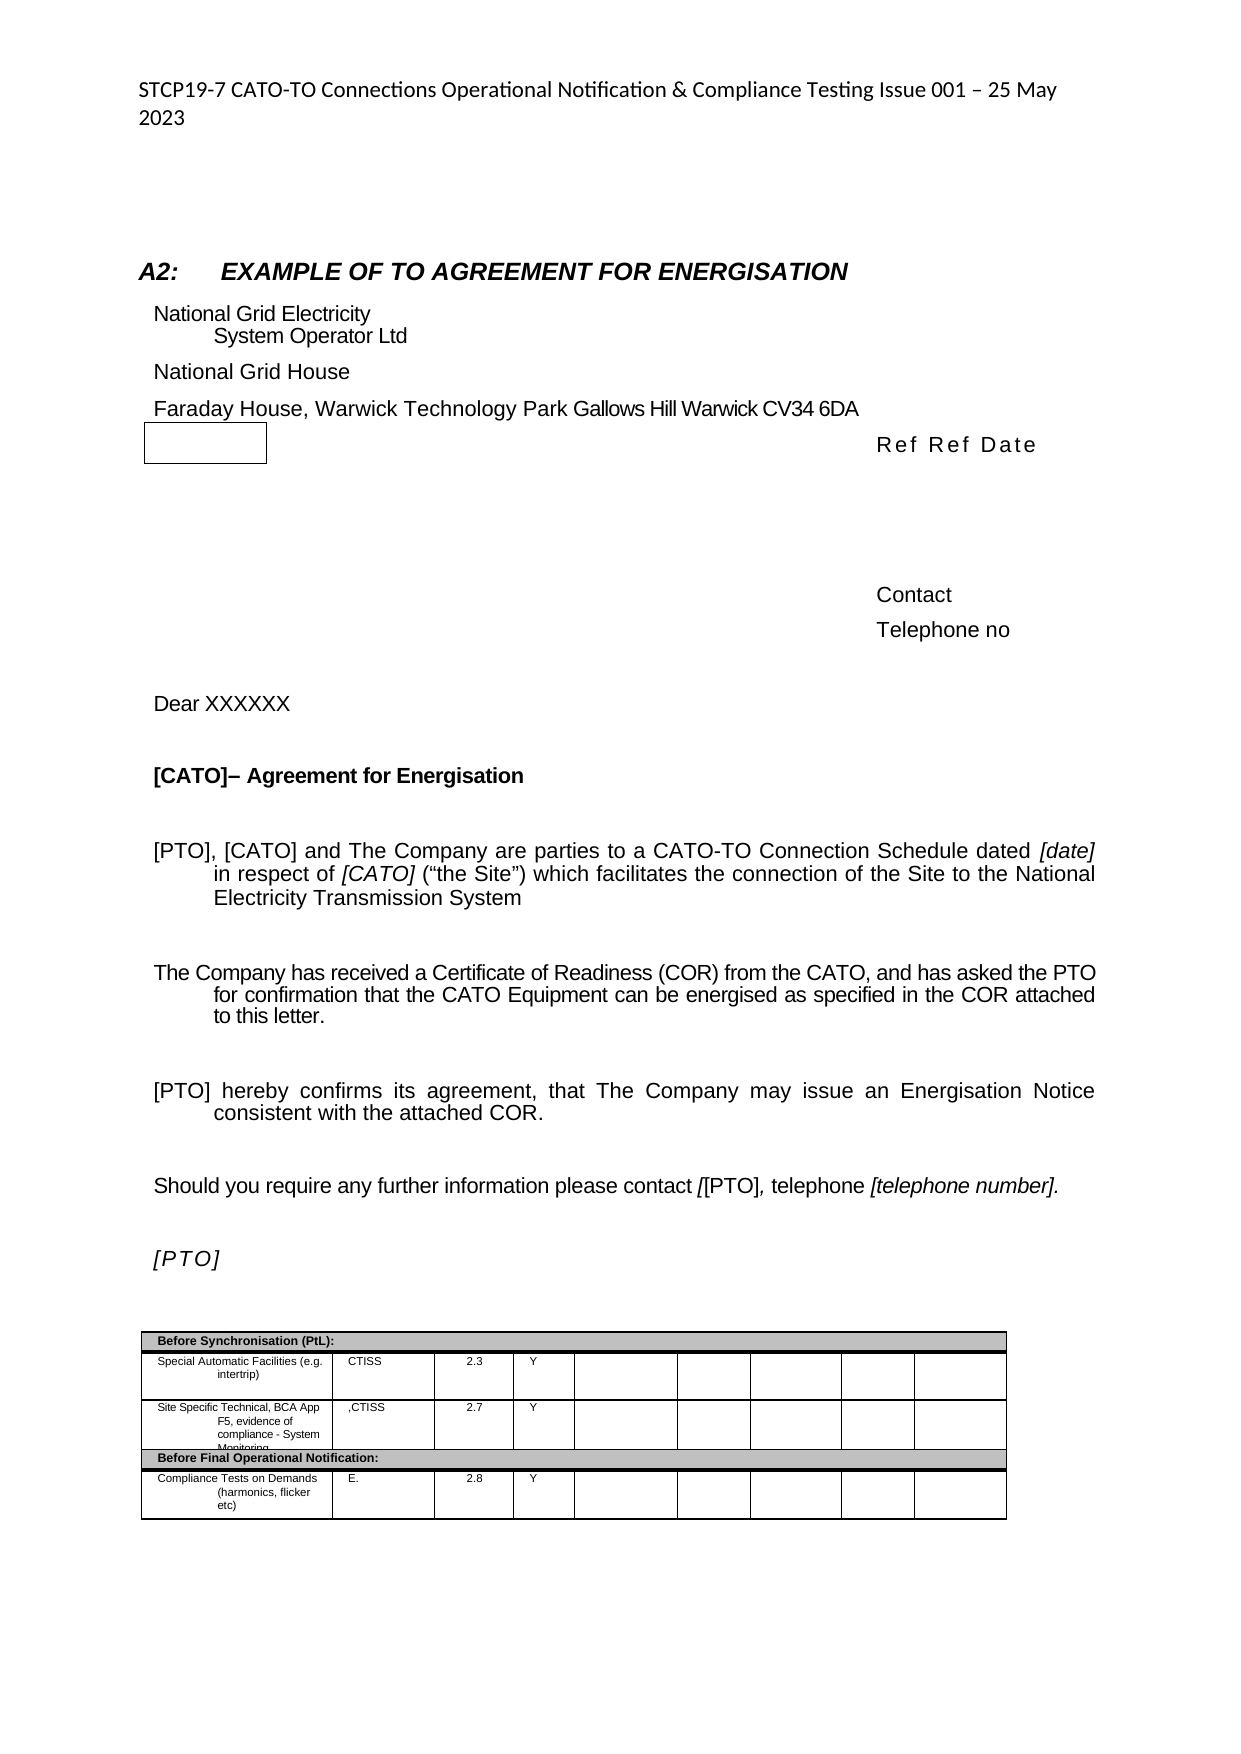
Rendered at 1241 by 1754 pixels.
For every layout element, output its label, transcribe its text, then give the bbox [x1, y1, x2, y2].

table_cell Special Automatic Facilities (e.g. intertrip) [142, 1354, 332, 1399]
table_cell [751, 1401, 841, 1449]
table_cell [915, 1401, 1006, 1449]
text [CATO]– Agreement for Energisation [153, 763, 1097, 788]
table_cell [915, 1354, 1006, 1399]
table_cell Compliance Tests on Demands (harmonics, flicker etc) [142, 1472, 332, 1518]
text [PTO] hereby confirms its agreement, that The Company may issue an Energisation Notice consistent with the attached COR. [153, 1082, 1097, 1125]
table_cell [678, 1472, 750, 1518]
table_cell CTISS [333, 1354, 434, 1399]
table_cell [575, 1401, 677, 1449]
table_header Before Synchronisation (PtL): [142, 1333, 1006, 1350]
text Should you require any further information please contact [[PTO], telephone [telephone number]. [153, 1173, 1097, 1198]
table_cell [751, 1472, 841, 1518]
table_cell [842, 1401, 914, 1449]
table_header A2: EXAMPLE OF TO AGREEMENT FOR ENERGISATION National Grid Electricity System Operator Ltd National Grid House Faraday House, Warwick Technology Park Gallows Hill Warwick CV34 6DA [138, 131, 861, 643]
table_cell Yes [514, 1472, 574, 1518]
table_cell Yes [514, 1354, 574, 1399]
text Dear XXXXXX [153, 691, 1097, 717]
table_cell 2.3 [435, 1354, 513, 1399]
table_cell [751, 1354, 841, 1399]
table_header Ref Ref Date Contact Telephone no [861, 131, 1186, 643]
table_cell Before Final Operational Notification: [142, 1450, 1006, 1468]
table_cell 2.8 [435, 1472, 513, 1518]
text [PTO], [CATO] and The Company are parties to a CATO-TO Connection Schedule dated [date] in respect of [CATO] (“the Site”) which facilitates the connection of the Site to the National Electricity Transmission System [153, 840, 1097, 910]
table_cell [678, 1401, 750, 1449]
table_cell 2.7 [435, 1401, 513, 1449]
text [PTO] [153, 1246, 1097, 1272]
table_cell [575, 1472, 677, 1518]
table_cell Site Specific Technical, BCA App F5, evidence of compliance - System Monitoring [142, 1401, 332, 1449]
table_cell [678, 1354, 750, 1399]
table_cell [575, 1354, 677, 1399]
text The Company has received a Certificate of Readiness (COR) from the CATO, and has asked the PTO for confirmation that the CATO Equipment can be energised as specified in the COR attached to this letter. [153, 964, 1097, 1028]
table_cell ,CTISS [333, 1401, 434, 1449]
table_cell [842, 1472, 914, 1518]
table_cell [842, 1354, 914, 1399]
table_cell Yes [514, 1401, 574, 1449]
table_cell E. [333, 1472, 434, 1518]
table_cell [915, 1472, 1006, 1518]
